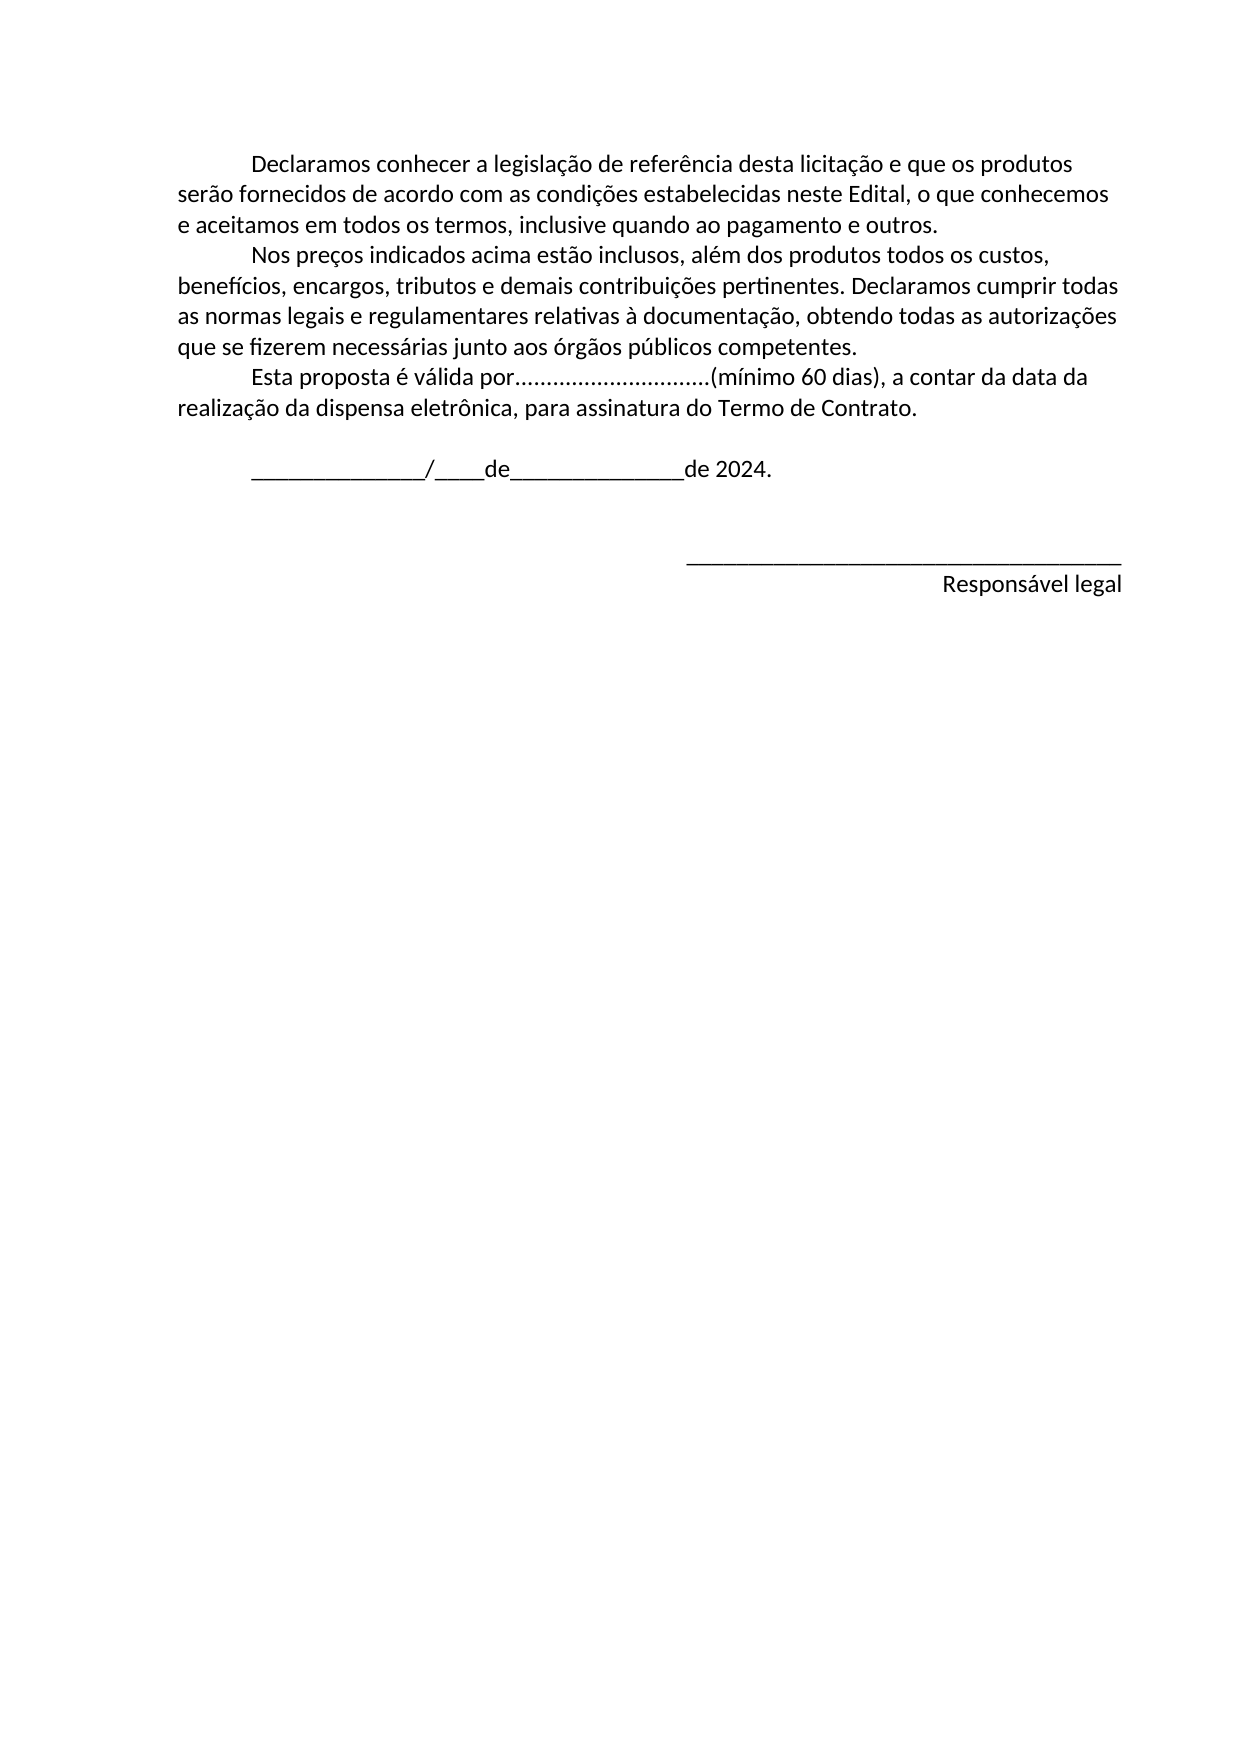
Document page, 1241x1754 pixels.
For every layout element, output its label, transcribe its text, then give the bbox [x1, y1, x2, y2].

text Nos preços indicados acima estão inclusos, além dos produtos todos os custos, benefícios, encargos, tributos e demais contribuições pertinentes. Declaramos cumprir todas as normas legais e regulamentares relativas à documentação, obtendo todas as autorizações que se fizerem necessárias junto aos órgãos públicos competentes. [177, 239, 1122, 361]
text Declaramos conhecer a legislação de referência desta licitação e que os produtos serão fornecidos de acordo com as condições estabelecidas neste Edital, o que conhecemos e aceitamos em todos os termos, inclusive quando ao pagamento e outros. [177, 148, 1122, 239]
text ______________/____de______________de 2024. [177, 453, 1122, 483]
text Responsável legal [177, 568, 1122, 599]
text ___________________________________ [177, 538, 1122, 568]
text Esta proposta é válida por...............................(mínimo 60 dias), a contar da data da realização da dispensa eletrônica, para assinatura do Termo de Contrato. [177, 361, 1122, 422]
